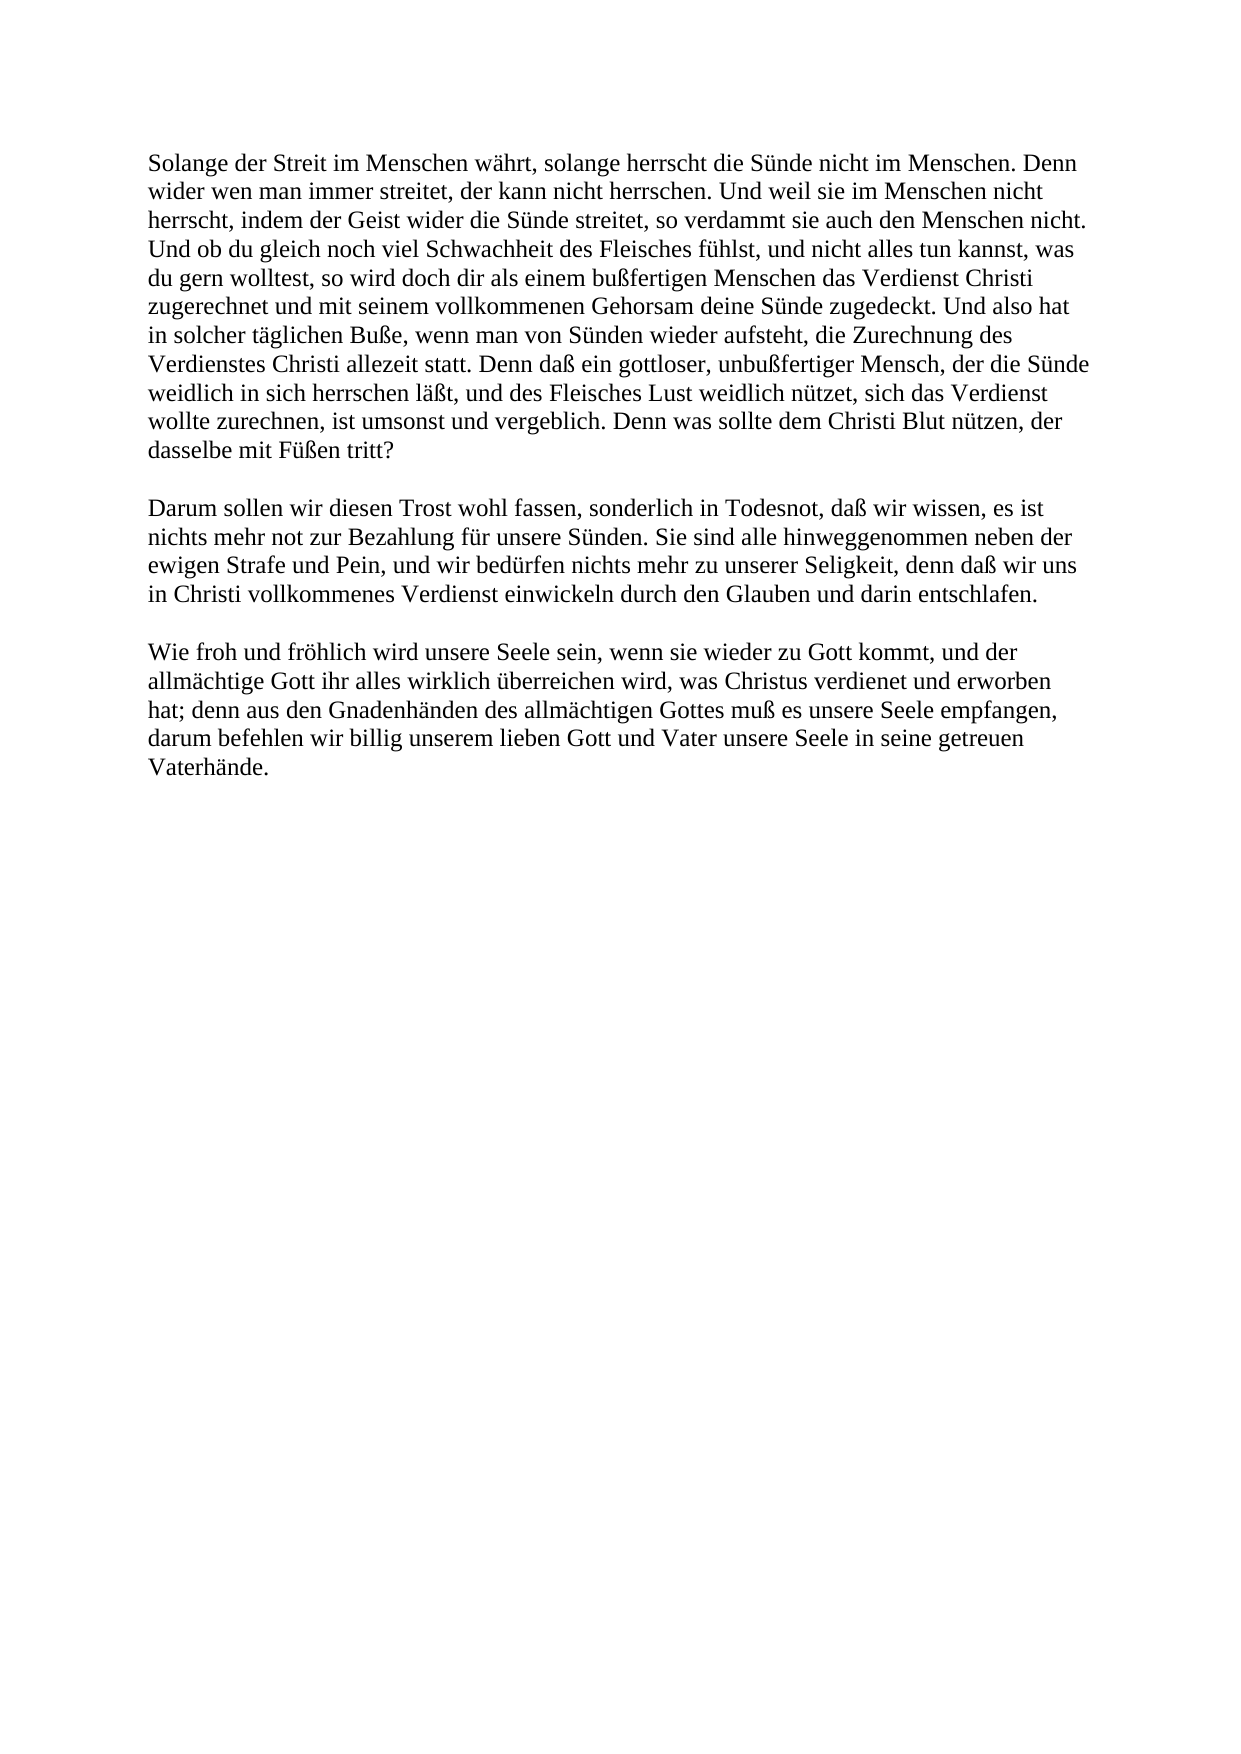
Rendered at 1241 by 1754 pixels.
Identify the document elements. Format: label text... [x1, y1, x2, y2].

text Solange der Streit im Menschen währt, solange herrscht die Sünde nicht im Menschen. Denn wider wen man immer streitet, der kann nicht herrschen. Und weil sie im Menschen nicht herrscht, indem der Geist wider die Sünde streitet, so verdammt sie auch den Menschen nicht. Und ob du gleich noch viel Schwachheit des Fleisches fühlst, und nicht alles tun kannst, was du gern wolltest, so wird doch dir als einem bußfertigen Menschen das Verdienst Christi zugerechnet und mit seinem vollkommenen Gehorsam deine Sünde zugedeckt. Und also hat in solcher täglichen Buße, wenn man von Sünden wieder aufsteht, die Zurechnung des Verdienstes Christi allezeit statt. Denn daß ein gottloser, unbußfertiger Mensch, der die Sünde weidlich in sich herrschen läßt, und des Fleisches Lust weidlich nützet, sich das Verdienst wollte zurechnen, ist umsonst und vergeblich. Denn was sollte dem Christi Blut nützen, der dasselbe mit Füßen tritt? [148, 148, 1093, 464]
text Wie froh und fröhlich wird unsere Seele sein, wenn sie wieder zu Gott kommt, und der allmächtige Gott ihr alles wirklich überreichen wird, was Christus verdienet und erworben hat; denn aus den Gnadenhänden des allmächtigen Gottes muß es unsere Seele empfangen, darum befehlen wir billig unserem lieben Gott und Vater unsere Seele in seine getreuen Vaterhände. [148, 637, 1093, 781]
text Darum sollen wir diesen Trost wohl fassen, sonderlich in Todesnot, daß wir wissen, es ist nichts mehr not zur Bezahlung für unsere Sünden. Sie sind alle hinweggenommen neben der ewigen Strafe und Pein, und wir bedürfen nichts mehr zu unserer Seligkeit, denn daß wir uns in Christi vollkommenes Verdienst einwickeln durch den Glauben und darin entschlafen. [148, 493, 1093, 608]
